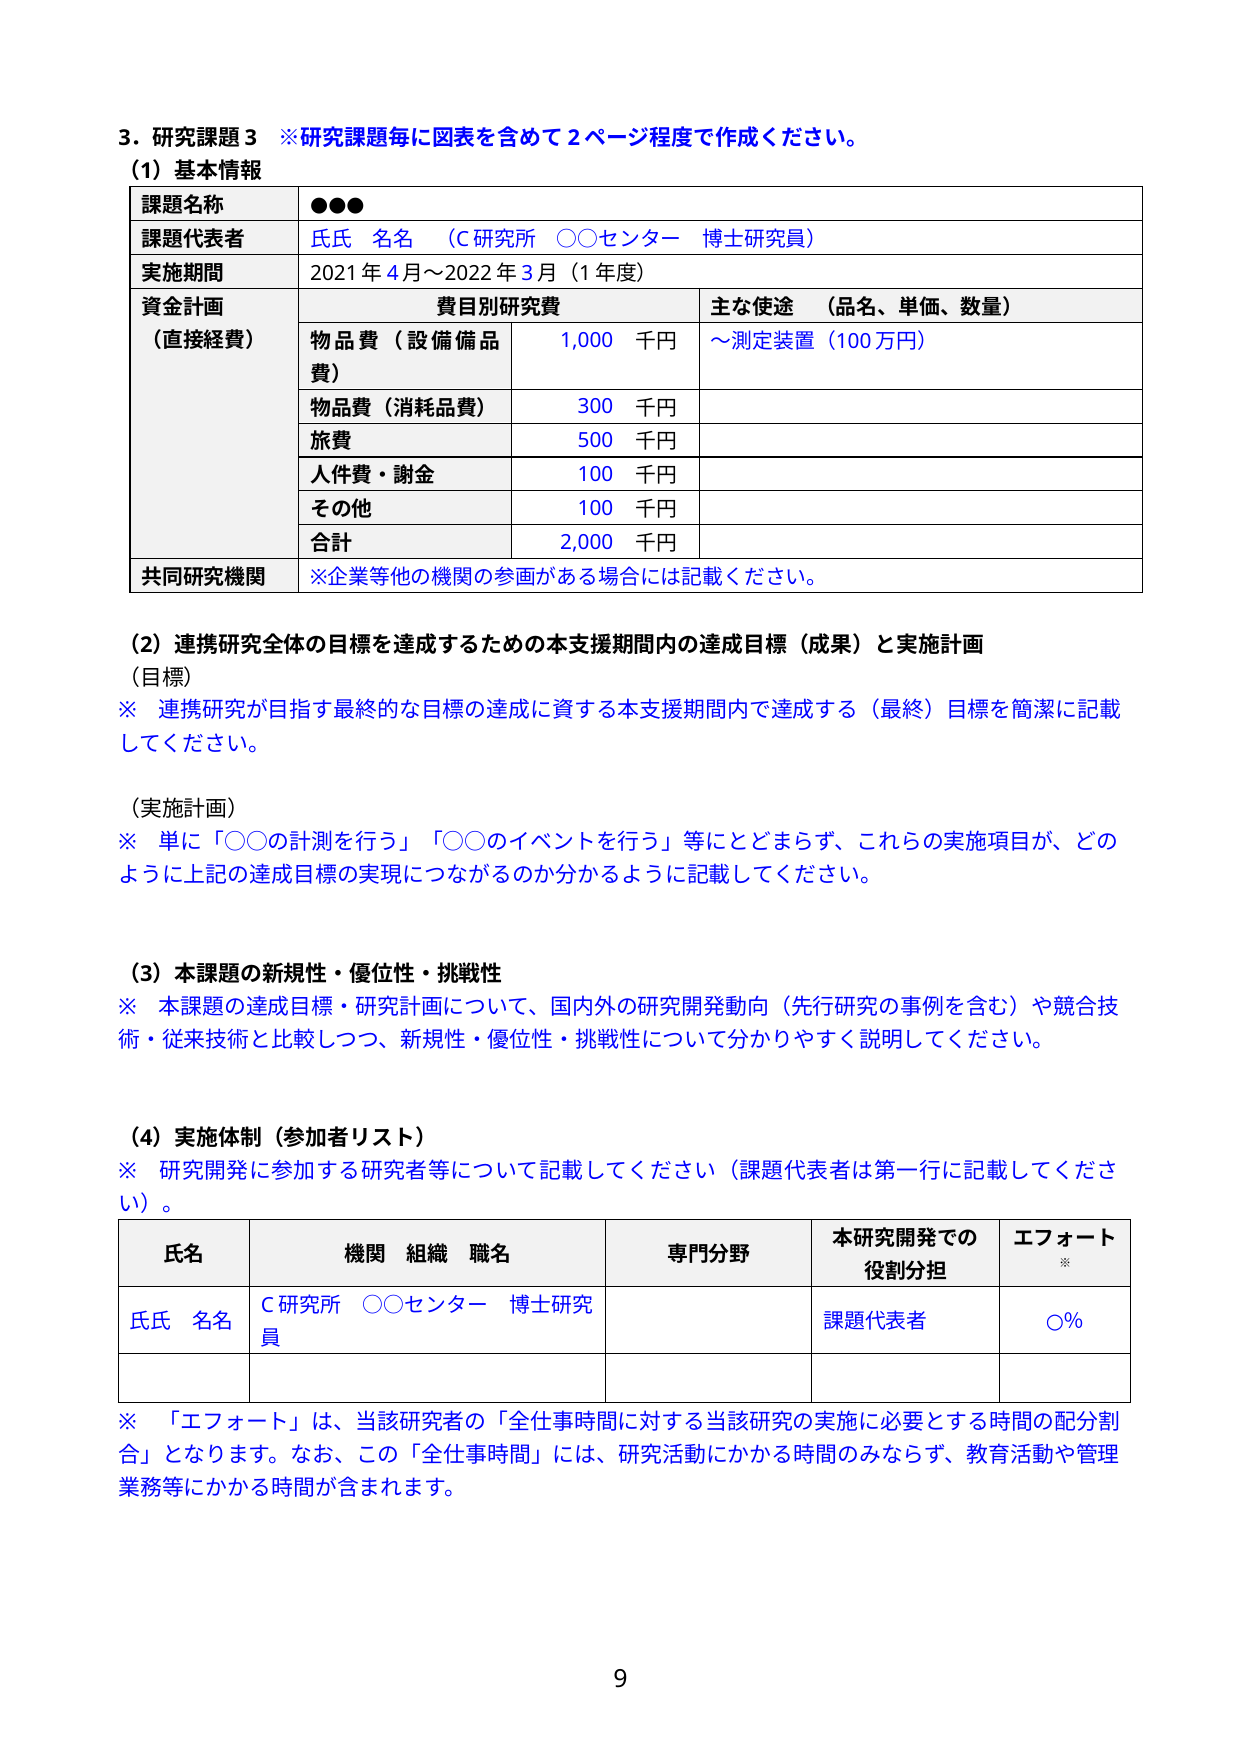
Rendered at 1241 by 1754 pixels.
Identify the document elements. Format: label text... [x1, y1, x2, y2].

table_cell 千円 [624, 424, 699, 456]
table_cell 氏氏 名名 （C研究所 ○○センター 博士研究員） [299, 221, 1142, 254]
text （実施計画） [118, 791, 1122, 824]
table_cell 実施期間 [131, 255, 298, 288]
table_cell 物品費（消耗品費） [299, 390, 511, 422]
text ※ 研究開発に参加する研究者等について記載してください（課題代表者は第一行に記載してください）。 [118, 1153, 1122, 1219]
table_cell 千円 [624, 390, 699, 422]
text （4）実施体制（参加者リスト） [118, 1120, 1122, 1153]
table_cell 旅費 [299, 424, 511, 456]
table_cell [812, 1354, 999, 1402]
text （2）連携研究全体の目標を達成するための本支援期間内の達成目標（成果）と実施計画 [118, 626, 1122, 659]
table_cell 資金計画 （直接経費） [131, 289, 298, 558]
table_cell 費目別研究費 [299, 289, 699, 322]
table_cell 課題代表者 [131, 221, 298, 254]
table_cell C研究所 ○○センター 博士研究員 [250, 1287, 605, 1352]
text ※ 連携研究が目指す最終的な目標の達成に資する本支援期間内で達成する（最終）目標を簡潔に記載してください。 [118, 692, 1122, 758]
text ※ 本課題の達成目標・研究計画について、国内外の研究開発動向（先行研究の事例を含む）や競合技術・従来技術と比較しつつ、新規性・優位性・挑戦性について分かりやすく説明してください。 [118, 988, 1122, 1054]
table_cell [700, 458, 1142, 490]
table_cell [700, 390, 1142, 422]
table_header 本研究開発での役割分担 [812, 1220, 999, 1286]
table_cell 共同研究機関 [131, 559, 298, 592]
table_cell 人件費・謝金 [299, 458, 511, 490]
table_cell 300 [512, 390, 624, 422]
table_header 氏名 [119, 1220, 249, 1286]
table_cell 2021年4月～2022年3月（1年度） [299, 255, 1142, 288]
text ※ 単に「○○の計測を行う」「○○のイベントを行う」等にとどまらず、これらの実施項目が、どのように上記の達成目標の実現につながるのか分かるように記載してください。 [118, 824, 1122, 889]
table_cell [250, 1354, 605, 1402]
table_header エフォート※ [1000, 1220, 1130, 1286]
table_cell 100 [512, 458, 624, 490]
table_cell [606, 1354, 811, 1402]
table_cell その他 [299, 491, 511, 524]
table_header ●●● [299, 187, 1142, 220]
table_cell ～測定装置（100万円） [700, 323, 1142, 388]
table_cell 物品費（設備備品費） [299, 323, 511, 388]
table_cell 1,000 [512, 323, 624, 388]
table_cell 氏氏 名名 [119, 1287, 249, 1352]
table_cell [700, 491, 1142, 524]
table_cell ※企業等他の機関の参画がある場合には記載ください。 [299, 559, 1142, 592]
table_header 専門分野 [606, 1220, 811, 1286]
text （目標） [118, 659, 1122, 692]
table_header 機関 組織 職名 [250, 1220, 605, 1286]
text 3．研究課題3 ※研究課題毎に図表を含めて2ページ程度で作成ください。 [118, 120, 1122, 153]
table_cell 千円 [624, 491, 699, 524]
table_cell 主な使途 （品名、単価、数量） [700, 289, 1142, 322]
table_cell [119, 1354, 249, 1402]
table_cell 2,000 [512, 525, 624, 558]
table_cell [606, 1287, 811, 1352]
table_cell 100 [512, 491, 624, 524]
table_header 課題名称 [131, 187, 298, 220]
table_cell 千円 [624, 458, 699, 490]
text （3）本課題の新規性・優位性・挑戦性 [118, 955, 1122, 988]
table_cell ○％ [1000, 1287, 1130, 1352]
table_cell [1000, 1354, 1130, 1402]
text ※ 「エフォート」は、当該研究者の「全仕事時間に対する当該研究の実施に必要とする時間の配分割合」となります。なお、この「全仕事時間」には、研究活動にかかる時間のみならず、教育活動や管理業務等にかかる時間が含まれます。 [118, 1403, 1122, 1502]
table_cell [700, 525, 1142, 558]
table_cell 500 [512, 424, 624, 456]
table_cell 千円 [624, 323, 699, 388]
table_cell 合計 [299, 525, 511, 558]
table_cell 千円 [624, 525, 699, 558]
table_cell [700, 424, 1142, 456]
text （1）基本情報 [118, 153, 1122, 186]
table_cell 課題代表者 [812, 1287, 999, 1352]
